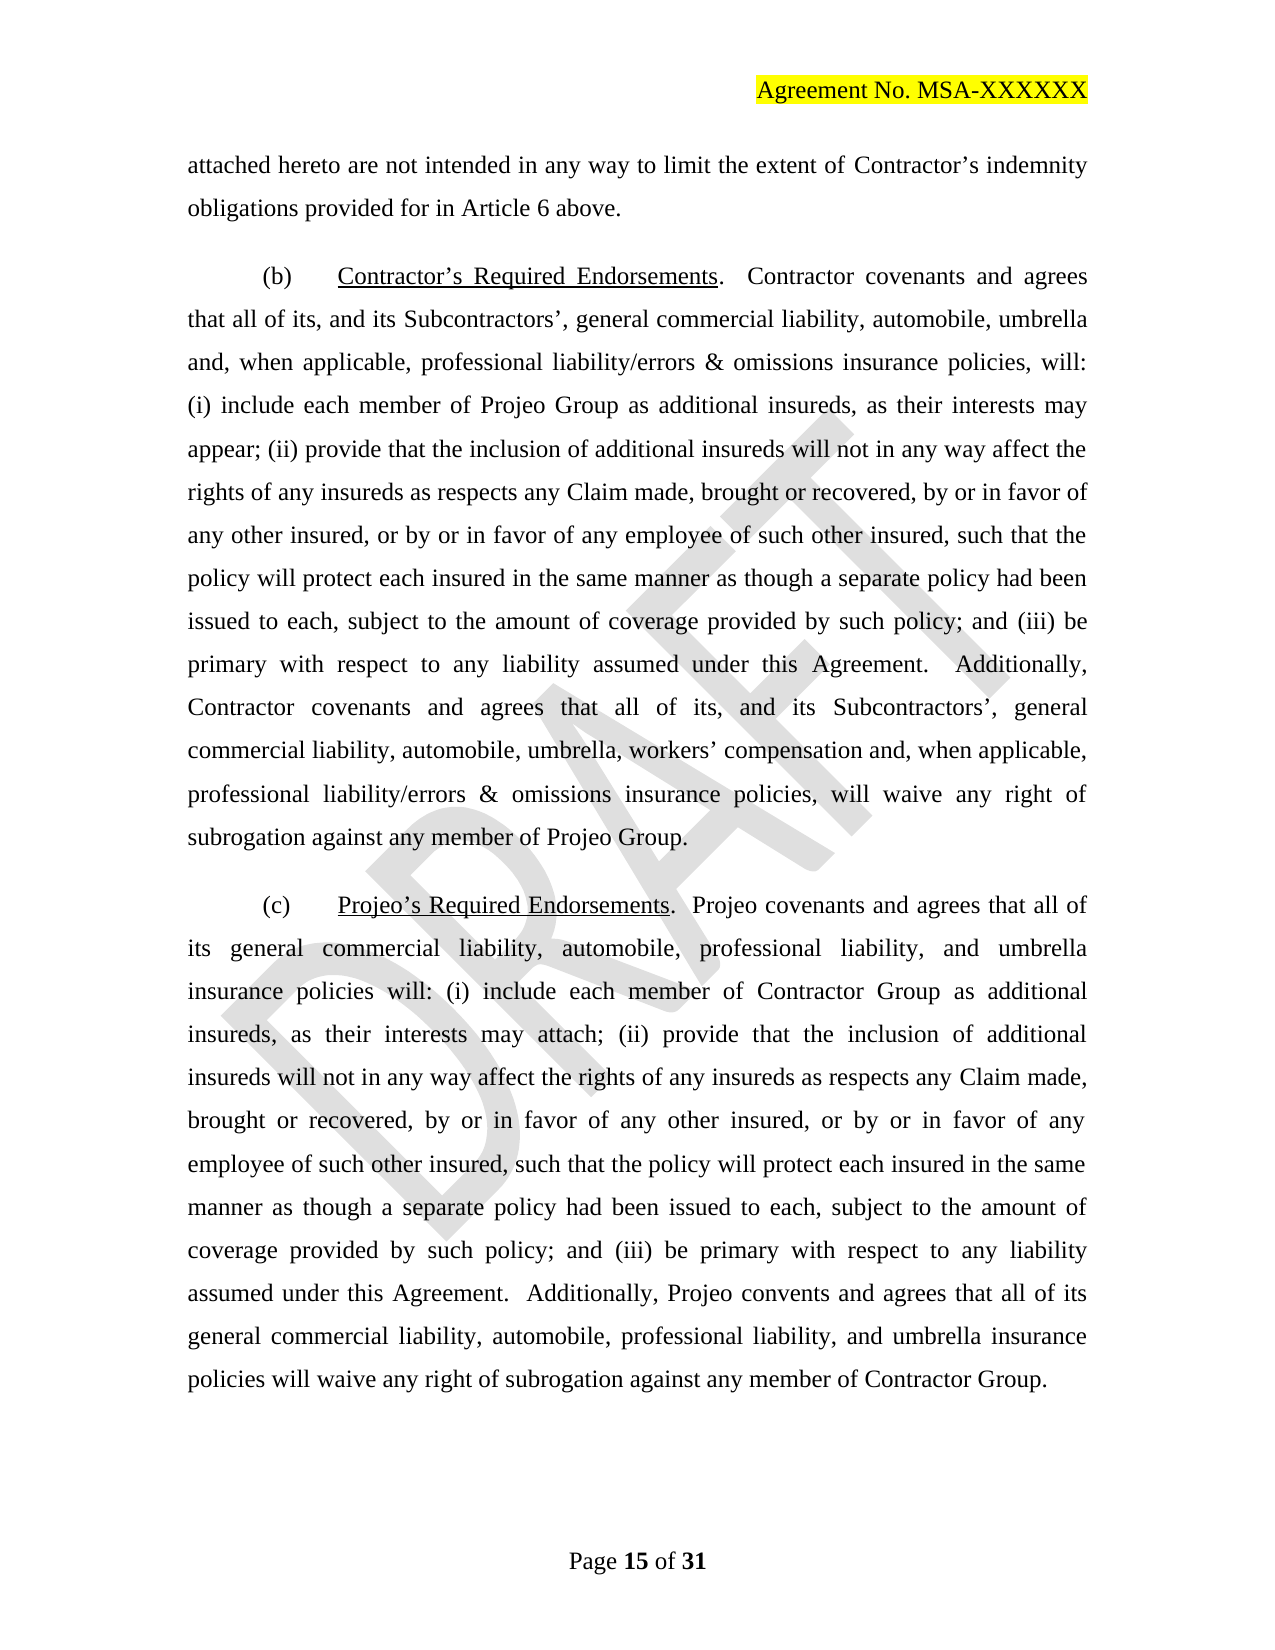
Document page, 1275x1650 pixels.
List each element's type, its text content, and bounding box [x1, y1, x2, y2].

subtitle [187, 150, 1087, 222]
subtitle Contractor’s Required Endorsements. Contractor covenants and agrees that all of its, and its Subcontractors’, general commercial liability, automobile, umbrella and, when applicable, professional liability/errors & omissions insurance policies, will: (i) include each member of Projeo Group as additional insureds, as their interests may appear; (ii) provide that the inclusion of additional insureds will not in any way affect the rights of any insureds as respects any Claim made, brought or recovered, by or in favor of any other insured, or by or in favor of any employee of such other insured, such that the policy will protect each insured in the same manner as though a separate policy had been issued to each, subject to the amount of coverage provided by such policy; and (iii) be primary with respect to any liability assumed under this Agreement. Additionally, Contractor covenants and agrees that all of its, and its Subcontractors’, general commercial liability, automobile, umbrella, workers’ compensation and, when applicable, professional liability/errors & omissions insurance policies, will waive any right of subrogation against any member of Projeo Group. [187, 261, 1087, 851]
subtitle Projeo’s Required Endorsements. Projeo covenants and agrees that all of its general commercial liability, automobile, professional liability, and umbrella insurance policies will: (i) include each member of Contractor Group as additional insureds, as their interests may attach; (ii) provide that the inclusion of additional insureds will not in any way affect the rights of any insureds as respects any Claim made, brought or recovered, by or in favor of any other insured, or by or in favor of any employee of such other insured, such that the policy will protect each insured in the same manner as though a separate policy had been issued to each, subject to the amount of coverage provided by such policy; and (iii) be primary with respect to any liability assumed under this Agreement. Additionally, Projeo convents and agrees that all of its general commercial liability, automobile, professional liability, and umbrella insurance policies will waive any right of subrogation against any member of Contractor Group. [187, 890, 1087, 1393]
